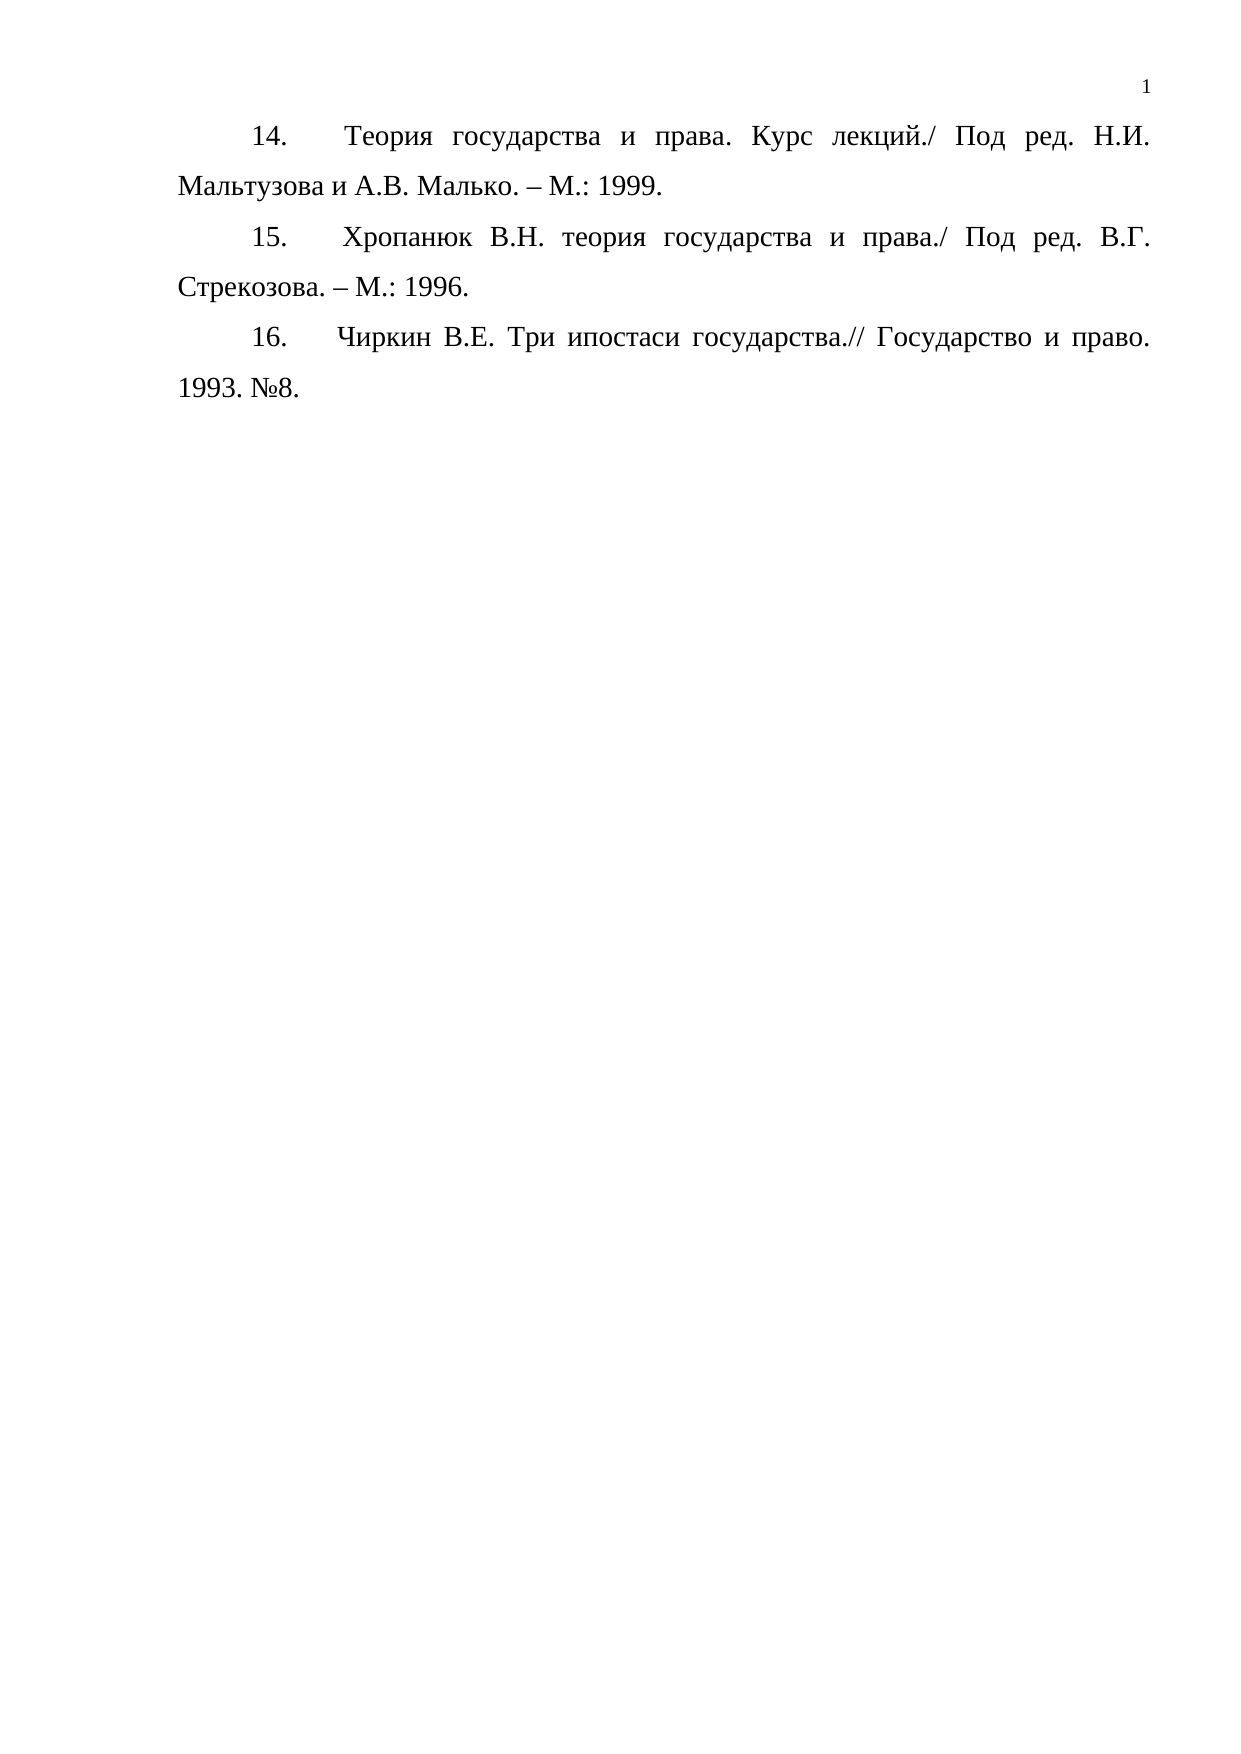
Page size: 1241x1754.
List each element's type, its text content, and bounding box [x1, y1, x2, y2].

list Теория государства и права. Курс лекций./ Под ред. Н.И. Мальтузова и А.В. Малько. – М.: 1999. [177, 118, 1152, 202]
list Чиркин В.Е. Три ипостаси государства.// Государство и право. 1993. №8. [177, 319, 1152, 403]
list Хропанюк В.Н. теория государства и права./ Под ред. В.Г. Стрекозова. – М.: 1996. [177, 219, 1152, 303]
